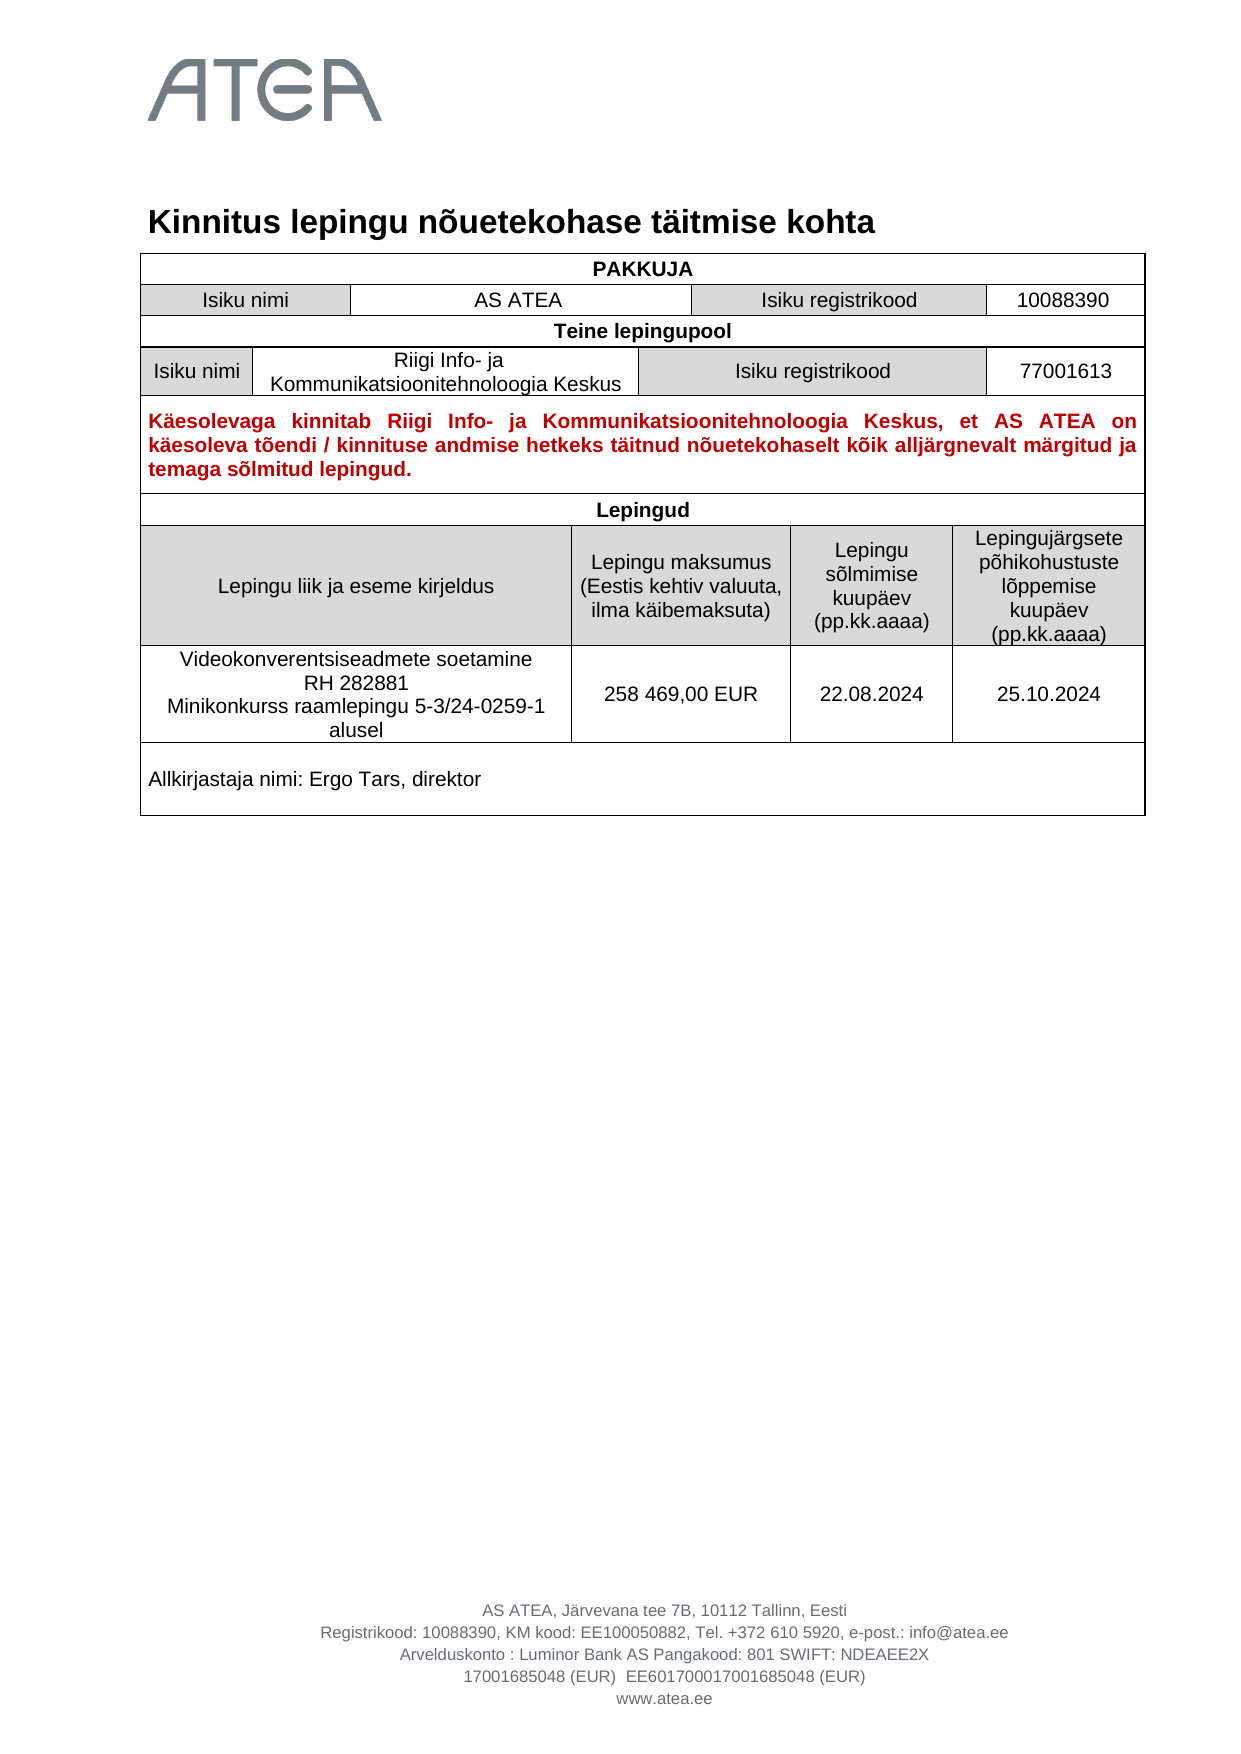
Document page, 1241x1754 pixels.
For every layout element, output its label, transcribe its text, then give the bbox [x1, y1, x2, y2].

table_header PAKKUJA [141, 254, 1144, 284]
table_cell Isiku nimi [141, 285, 350, 315]
table_cell Riigi Info- ja Kommunikatsioonitehnoloogia Keskus [253, 348, 638, 395]
table_cell Lepingujärgsete põhikohustuste lõppemise kuupäev (pp.kk.aaaa) [953, 526, 1144, 645]
table_cell Lepingud [141, 494, 1144, 524]
table_cell Lepingu liik ja eseme kirjeldus [141, 526, 571, 645]
table_cell Lepingu sõlmimise kuupäev (pp.kk.aaaa) [791, 526, 952, 645]
subtitle Kinnitus lepingu nõuetekohase täitmise kohta [148, 202, 1181, 241]
table_cell Käesolevaga kinnitab Riigi Info- ja Kommunikatsioonitehnoloogia Keskus, et AS ATEA on käesoleva tõendi / kinnituse andmise hetkeks täitnud nõuetekohaselt kõik alljärgnevalt märgitud ja temaga sõlmitud lepingud. [141, 396, 1144, 493]
table_cell Allkirjastaja nimi: Ergo Tars, direktor [141, 743, 1144, 815]
table_cell AS ATEA [351, 285, 691, 315]
picture [147, 59, 382, 121]
table_cell 258 469,00 EUR [572, 646, 790, 742]
table_cell Teine lepingupool [141, 316, 1144, 346]
table_cell Isiku registrikood [692, 285, 986, 315]
table_cell 77001613 [987, 348, 1144, 395]
table_cell Isiku nimi [141, 348, 252, 395]
table_cell Lepingu maksumus (Eestis kehtiv valuuta, ilma käibemaksuta) [572, 526, 790, 645]
table_cell Videokonverentsiseadmete soetamine RH 282881 Minikonkurss raamlepingu 5-3/24-0259-1 alusel [141, 646, 571, 742]
table_cell Isiku registrikood [639, 348, 986, 395]
table_cell 10088390 [987, 285, 1144, 315]
table_cell 25.10.2024 [953, 646, 1144, 742]
table_cell 22.08.2024 [791, 646, 952, 742]
